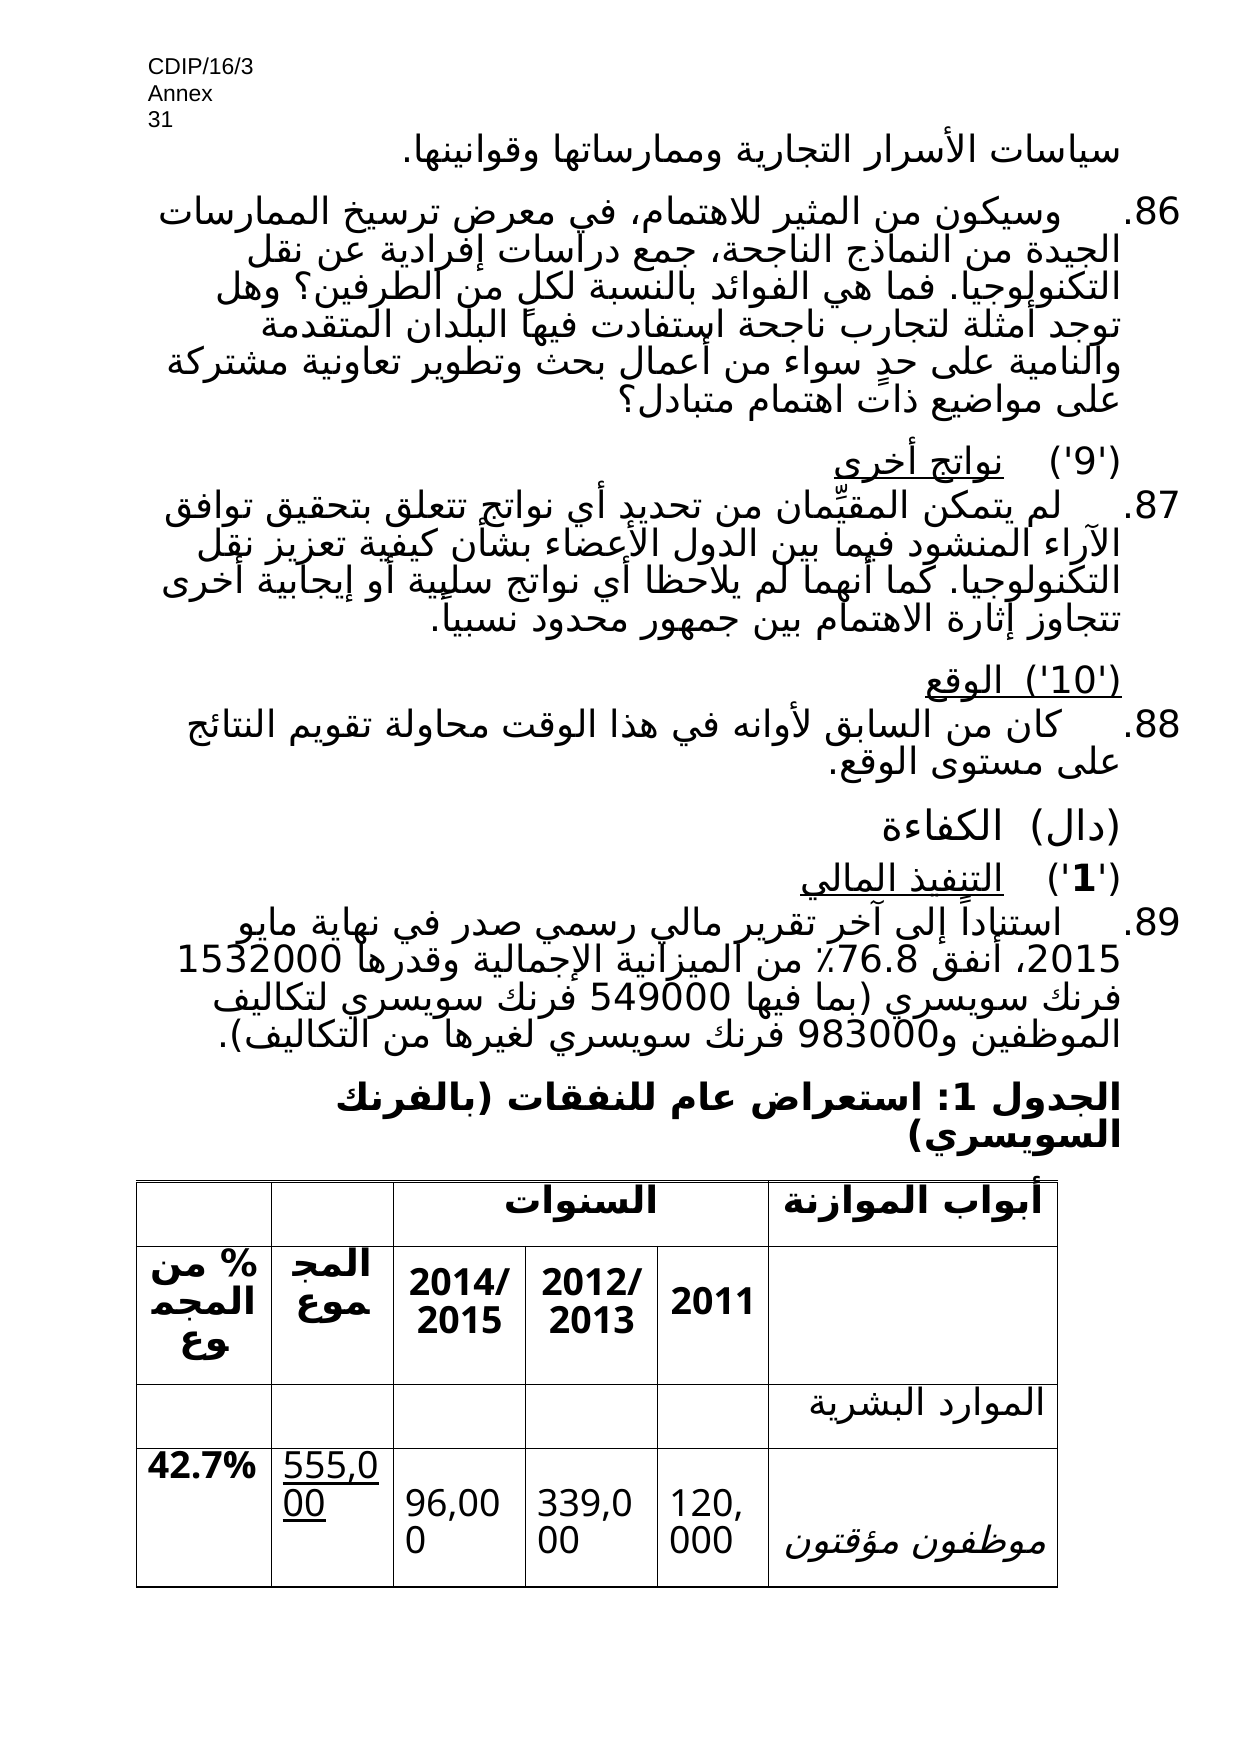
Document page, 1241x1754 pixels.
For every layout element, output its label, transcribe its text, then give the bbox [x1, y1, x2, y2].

table_cell 42.7% [137, 1449, 271, 1586]
table_cell 339,000 [526, 1449, 657, 1586]
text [148, 132, 1122, 170]
table_cell 96,000 [394, 1449, 525, 1586]
table_cell [769, 1247, 1057, 1384]
table_cell [137, 1385, 271, 1448]
table_cell موظفون مؤقتون [769, 1449, 1057, 1586]
table_cell 2012/2013 [526, 1247, 657, 1384]
table_header أبواب الموازنة [769, 1183, 1057, 1246]
text كان من السابق لأوانه في هذا الوقت محاولة تقويم النتائج على مستوى الوقع. [148, 707, 1122, 782]
table_header [272, 1183, 393, 1246]
text الجدول 1: استعراض عام للنفقات (بالفرنك السويسري) [148, 1080, 1122, 1155]
table_cell 2014/2015 [394, 1247, 525, 1384]
table_cell 2011 [658, 1247, 768, 1384]
table_cell [658, 1385, 768, 1448]
table_cell المجموع [272, 1247, 393, 1384]
table_cell الموارد البشرية [769, 1385, 1057, 1448]
text استناداً إلى آخر تقرير مالي رسمي صدر في نهاية مايو 2015، أنفق 76.8٪ من الميزانية الإجمالية وقدرها 1532000 فرنك سويسري (بما فيها 549000 فرنك سويسري لتكاليف الموظفين و983000 فرنك سويسري لغيرها من التكاليف). [148, 905, 1122, 1055]
text وسيكون من المثير للاهتمام، في معرض ترسيخ الممارسات الجيدة من النماذج الناجحة، جمع دراسات إفرادية عن نقل التكنولوجيا. فما هي الفوائد بالنسبة لكلٍ من الطرفين؟ وهل توجد أمثلة لتجارب ناجحة استفادت فيها البلدان المتقدمة والنامية على حدٍ سواء من أعمال بحث وتطوير تعاونية مشتركة على مواضيع ذات اهتمام متبادل؟ [148, 195, 1122, 420]
table_header [137, 1183, 271, 1246]
table_cell [526, 1385, 657, 1448]
subtitle (دال) الكفاءة [148, 807, 1122, 849]
table_cell 555,000 [272, 1449, 393, 1586]
table_cell [394, 1385, 525, 1448]
subtitle ('1') التنفيذ المالي [148, 861, 1122, 899]
table_header السنوات [394, 1183, 768, 1246]
table_cell [272, 1385, 393, 1448]
table_cell % من المجموع [137, 1247, 271, 1384]
subtitle ('9') نواتج أخرى [148, 445, 1122, 482]
subtitle ('10') الوقع [148, 663, 1122, 701]
text لم يتمكن المقيِّمان من تحديد أي نواتج تتعلق بتحقيق توافق الآراء المنشود فيما بين الدول الأعضاء بشأن كيفية تعزيز نقل التكنولوجيا. كما أنهما لم يلاحظا أي نواتج سلبية أو إيجابية أخرى تتجاوز إثارة الاهتمام بين جمهور محدود نسبياً. [148, 488, 1122, 638]
table_cell 120,000 [658, 1449, 768, 1586]
